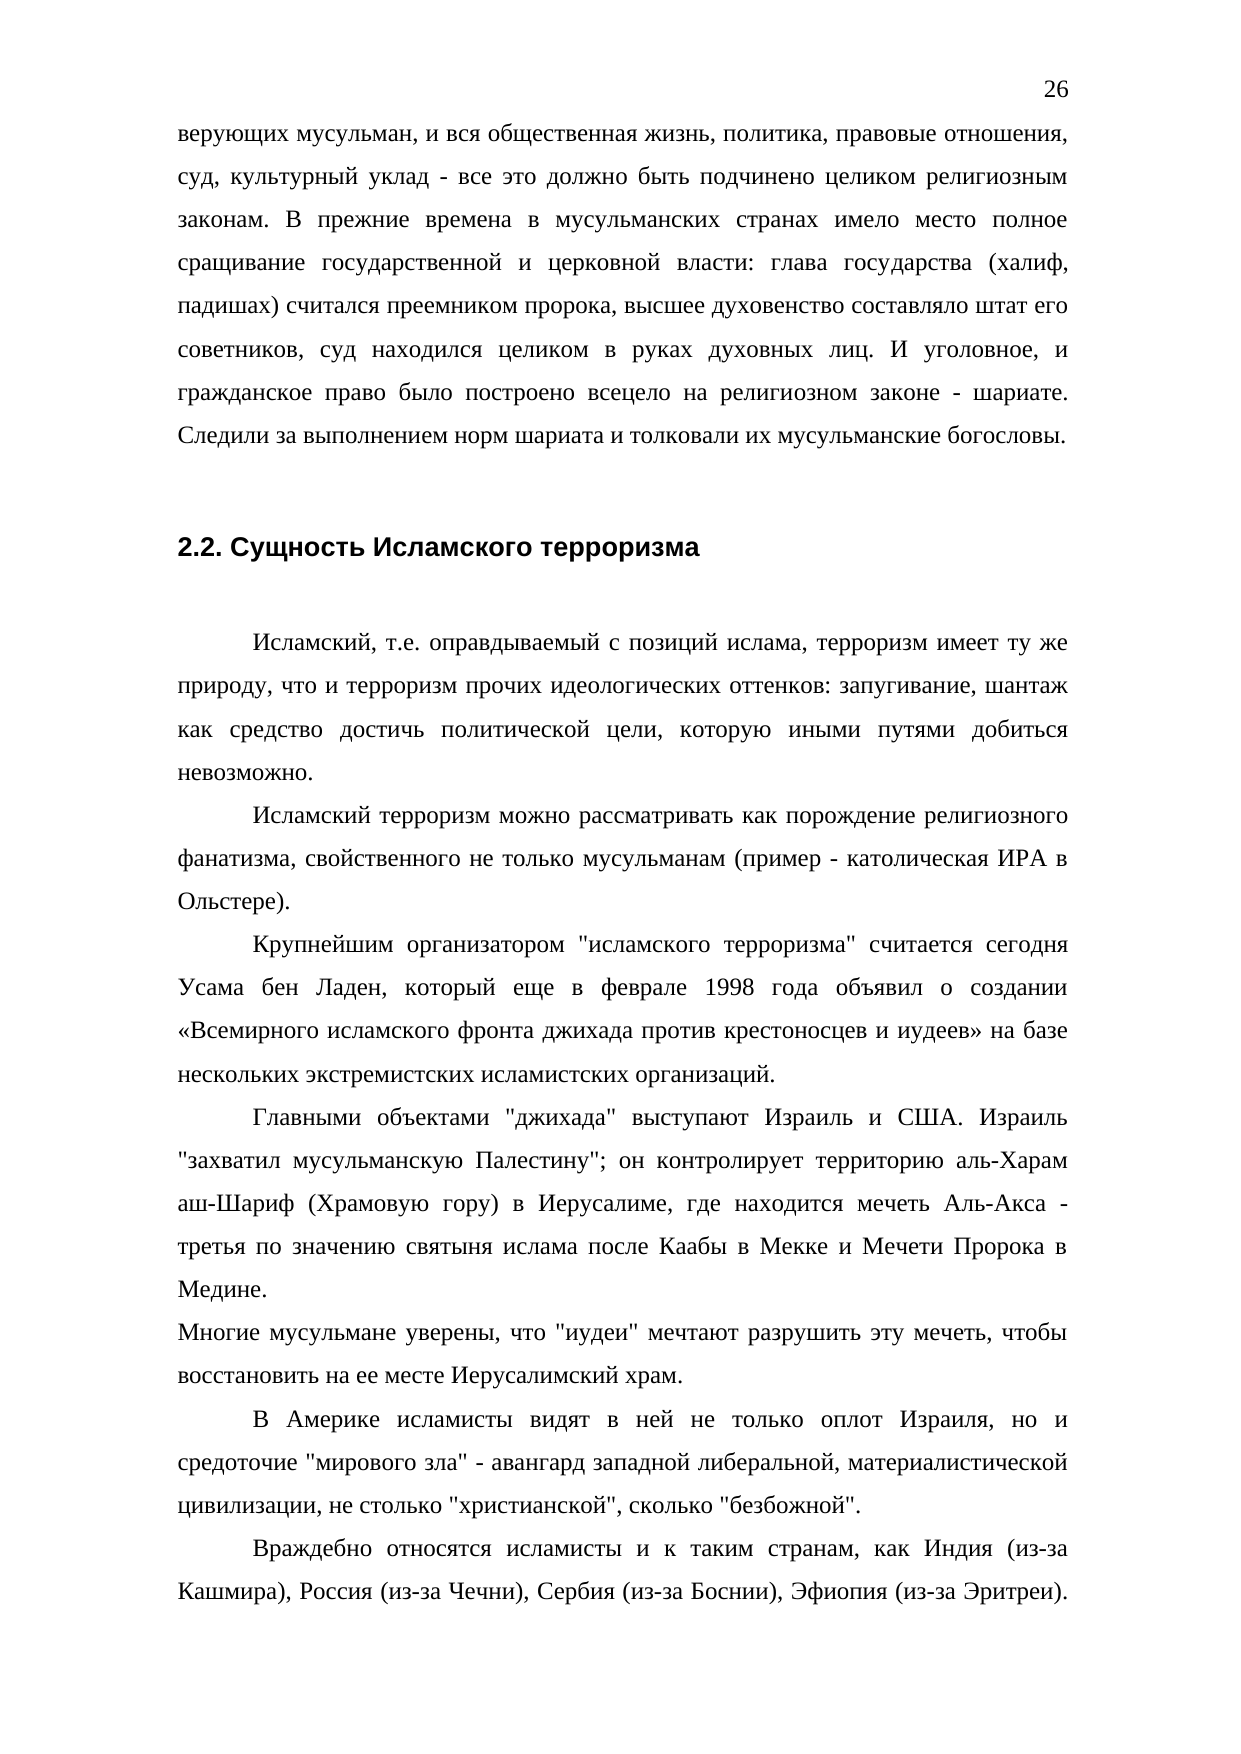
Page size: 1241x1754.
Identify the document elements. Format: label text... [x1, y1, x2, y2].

text Главными объектами "джихада" выступают Израиль и США. Израиль "захватил мусульманскую Палестину"; он контролирует территорию аль-Харам аш-Шариф (Храмовую гору) в Иерусалиме, где находится мечеть Аль-Акса - третья по значению святыня ислама после Каабы в Мекке и Мечети Пророка в Медине. [177, 1102, 1069, 1303]
subtitle 2.2. Сущность Исламского терроризма [177, 531, 1069, 562]
text Крупнейшим организатором "исламского терроризма" считается сегодня Усама бен Ладен, который еще в феврале 1998 года объявил о создании «Всемирного исламского фронта джихада против крестоносцев и иудеев» на базе нескольких экстремистских исламистских организаций. [177, 929, 1069, 1087]
text Исламский терроризм можно рассматривать как порождение религиозного фанатизма, свойственного не только мусульманам (пример - католическая ИРА в Ольстере). [177, 800, 1069, 915]
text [177, 1533, 1069, 1605]
text Исламский, т.е. оправдываемый с позиций ислама, терроризм имеет ту же природу, что и терроризм прочих идеологических оттенков: запугивание, шантаж как средство достичь политической цели, которую иными путями добиться невозможно. [177, 627, 1069, 786]
text Многие мусульмане уверены, что "иудеи" мечтают разрушить эту мечеть, чтобы восстановить на ее месте Иерусалимский храм. [177, 1317, 1069, 1389]
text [177, 118, 1069, 449]
text В Америке исламисты видят в ней не только оплот Израиля, но и средоточие "мирового зла" - авангард западной либеральной, материалистической цивилизации, не столько "христианской", сколько "безбожной". [177, 1404, 1069, 1519]
